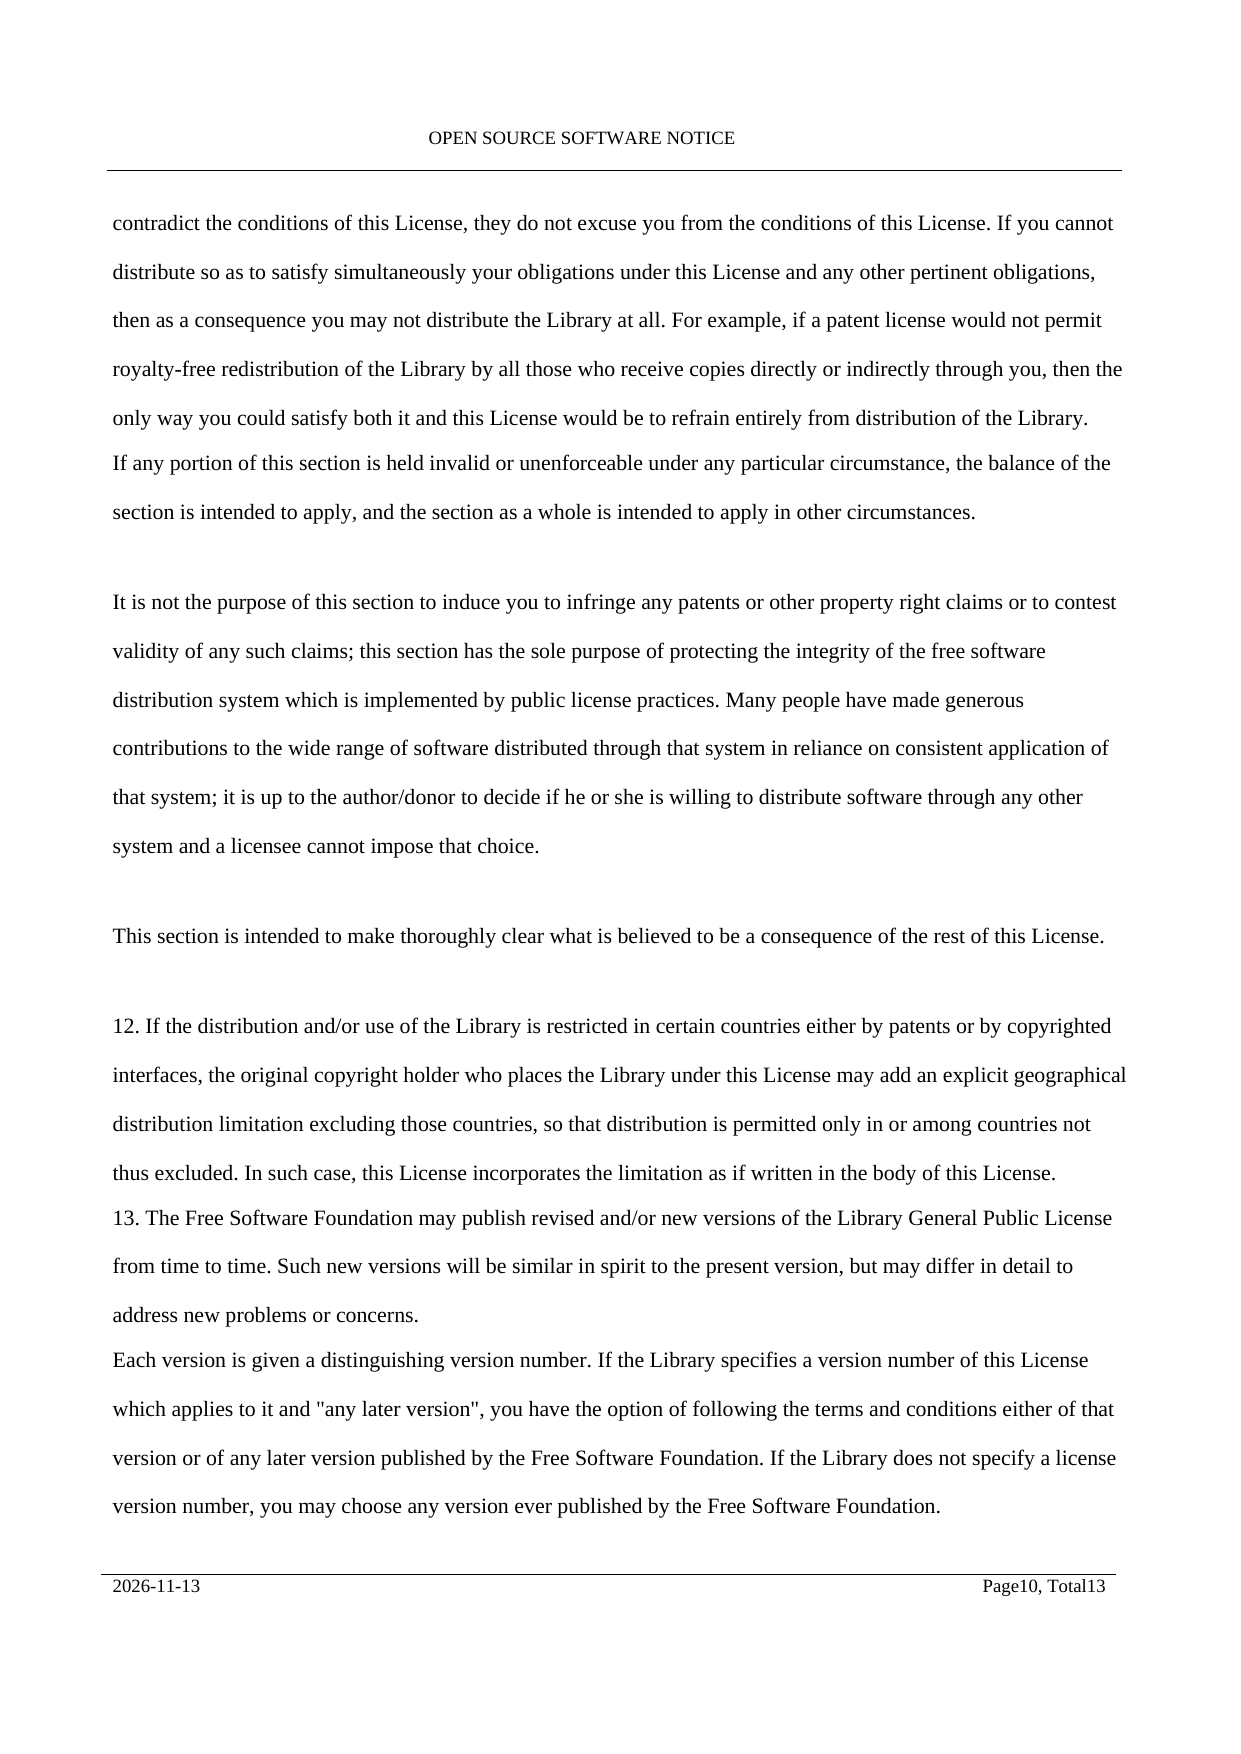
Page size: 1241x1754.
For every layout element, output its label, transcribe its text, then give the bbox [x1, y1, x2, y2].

text It is not the purpose of this section to induce you to infringe any patents or other property right claims or to contest validity of any such claims; this section has the sole purpose of protecting the integrity of the free software distribution system which is implemented by public license practices. Many people have made generous contributions to the wide range of software distributed through that system in reliance on consistent application of that system; it is up to the author/donor to decide if he or she is willing to distribute software through any other system and a licensee cannot impose that choice. [112, 585, 1128, 862]
text 13. The Free Software Foundation may publish revised and/or new versions of the Library General Public License from time to time. Such new versions will be similar in spirit to the present version, but may differ in detail to address new problems or concerns. [112, 1201, 1128, 1331]
text This section is intended to make thoroughly clear what is believed to be a consequence of the rest of this License. [112, 919, 1128, 952]
text Each version is given a distinguishing version number. If the Library specifies a version number of this License which applies to it and "any later version", you have the option of following the terms and conditions either of that version or of any later version published by the Free Software Foundation. If the Library does not specify a license version number, you may choose any version ever published by the Free Software Foundation. [112, 1343, 1128, 1522]
text 12. If the distribution and/or use of the Library is restricted in certain countries either by patents or by copyrighted interfaces, the original copyright holder who places the Library under this License may add an explicit geographical distribution limitation excluding those countries, so that distribution is permitted only in or among countries not thus excluded. In such case, this License incorporates the limitation as if written in the body of this License. [112, 1009, 1128, 1188]
text If any portion of this section is held invalid or unenforceable under any particular circumstance, the balance of the section is intended to apply, and the section as a whole is intended to apply in other circumstances. [112, 446, 1128, 528]
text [112, 206, 1128, 434]
